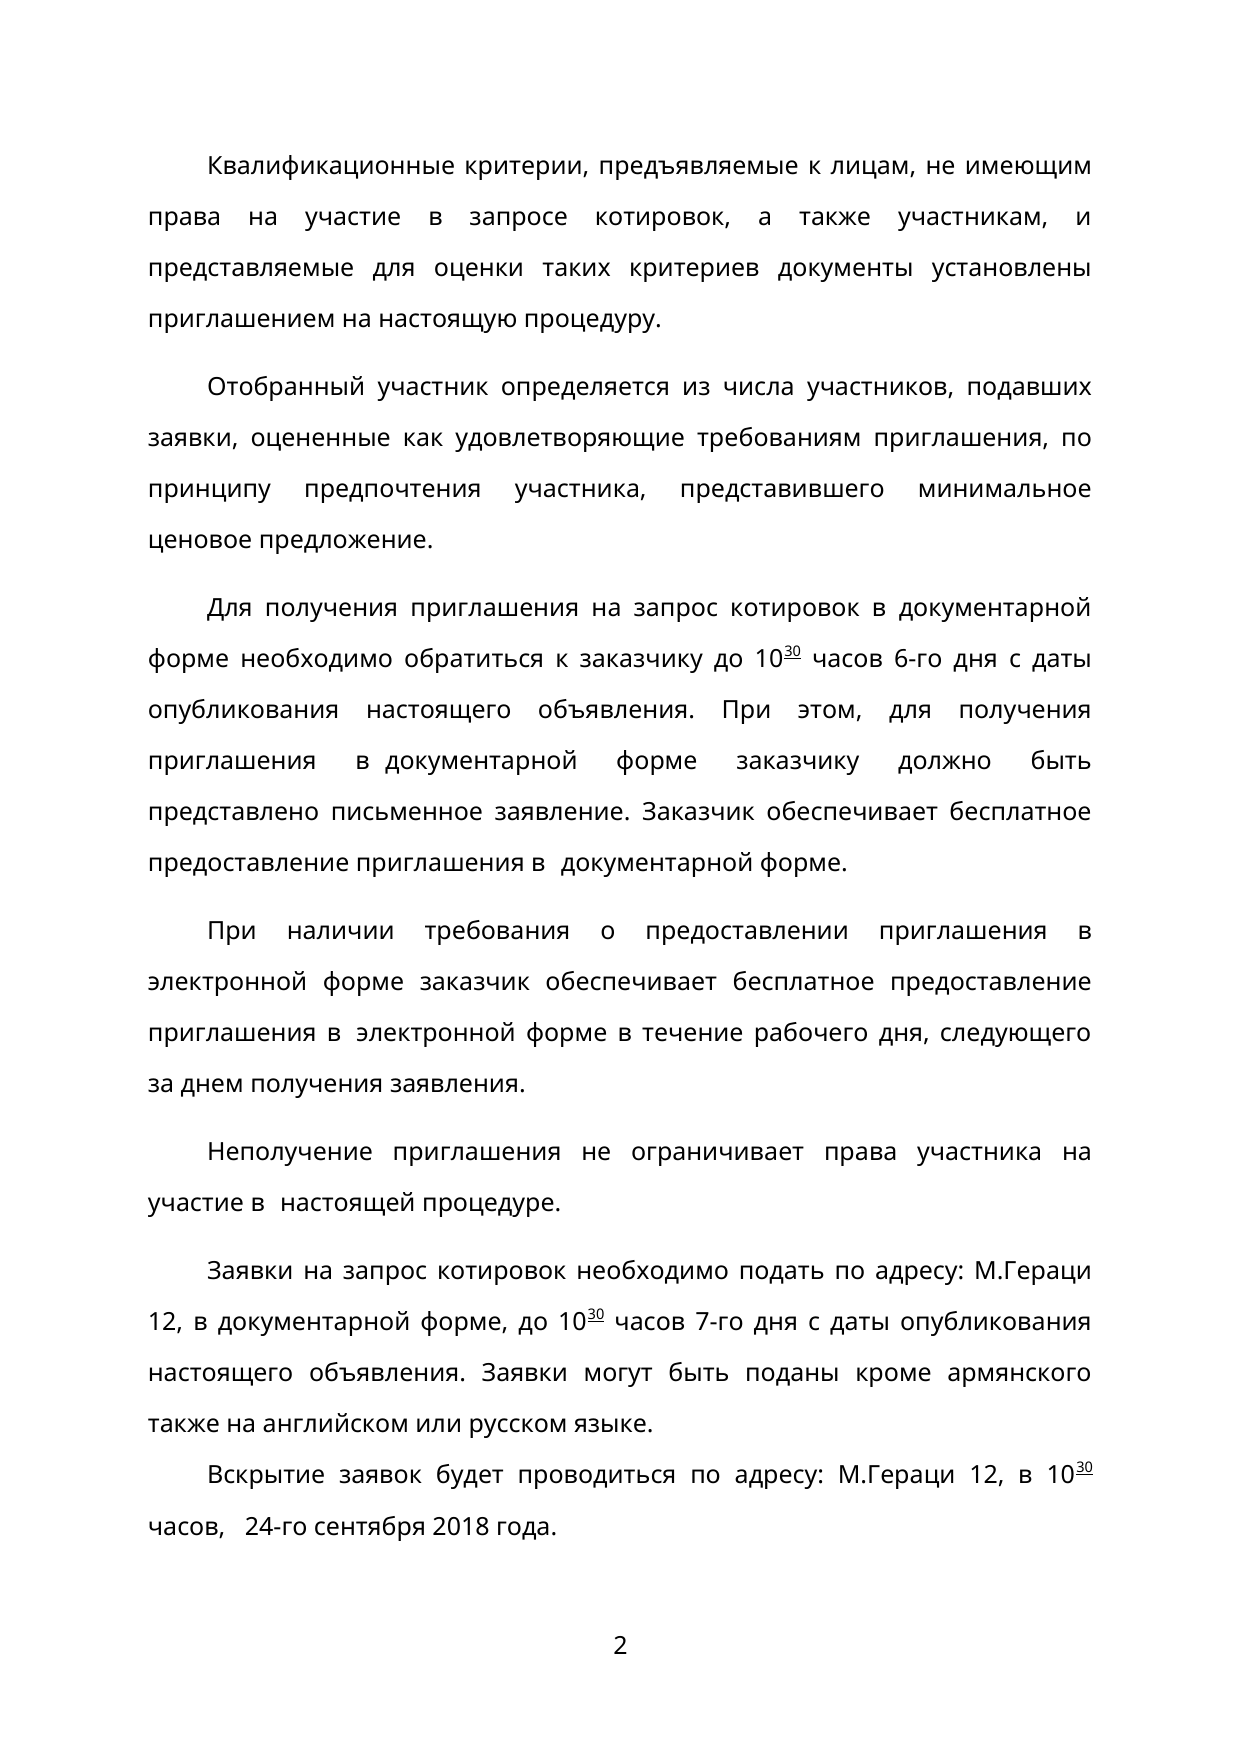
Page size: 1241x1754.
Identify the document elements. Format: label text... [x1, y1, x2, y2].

text Для получения приглашения на запрос котировок в документарной форме необходимо обратиться к заказчику до 1030 часов 6-го дня с даты опубликования настоящего объявления. При этом, для получения приглашения в документарной форме заказчику должно быть представлено письменное заявление. Заказчик обеспечивает бесплатное предоставление приглашения в документарной форме. [148, 589, 1092, 879]
text Отобранный участник определяется из числа участников, подавших заявки, оцененные как удовлетворяющие требованиям приглашения, по принципу предпочтения участника, представившего минимальное ценовое предложение. [148, 368, 1092, 556]
text Вскрытие заявок будет проводиться по адресу: М.Гераци 12, в 1030 часов, 24-го сентября 2018 года. [148, 1457, 1092, 1542]
text При наличии требования о предоставлении приглашения в электронной форме заказчик обеспечивает бесплатное предоставление приглашения в электронной форме в течение рабочего дня, следующего за днем получения заявления. [148, 913, 1092, 1100]
text Неполучение приглашения не ограничивает права участника на участие в настоящей процедуре. [148, 1134, 1092, 1219]
text Заявки на запрос котировок необходимо подать по адресу: М.Гераци 12, в документарной форме, до 1030 часов 7-го дня с даты опубликования настоящего объявления. Заявки могут быть поданы кроме армянского также на английском или русском языке. [148, 1253, 1092, 1440]
text Квалификационные критерии, предъявляемые к лицам, не имеющим права на участие в запросе котировок, а также участникам, и представляемые для оценки таких критериев документы установлены приглашением на настоящую процедуру. [148, 148, 1092, 335]
